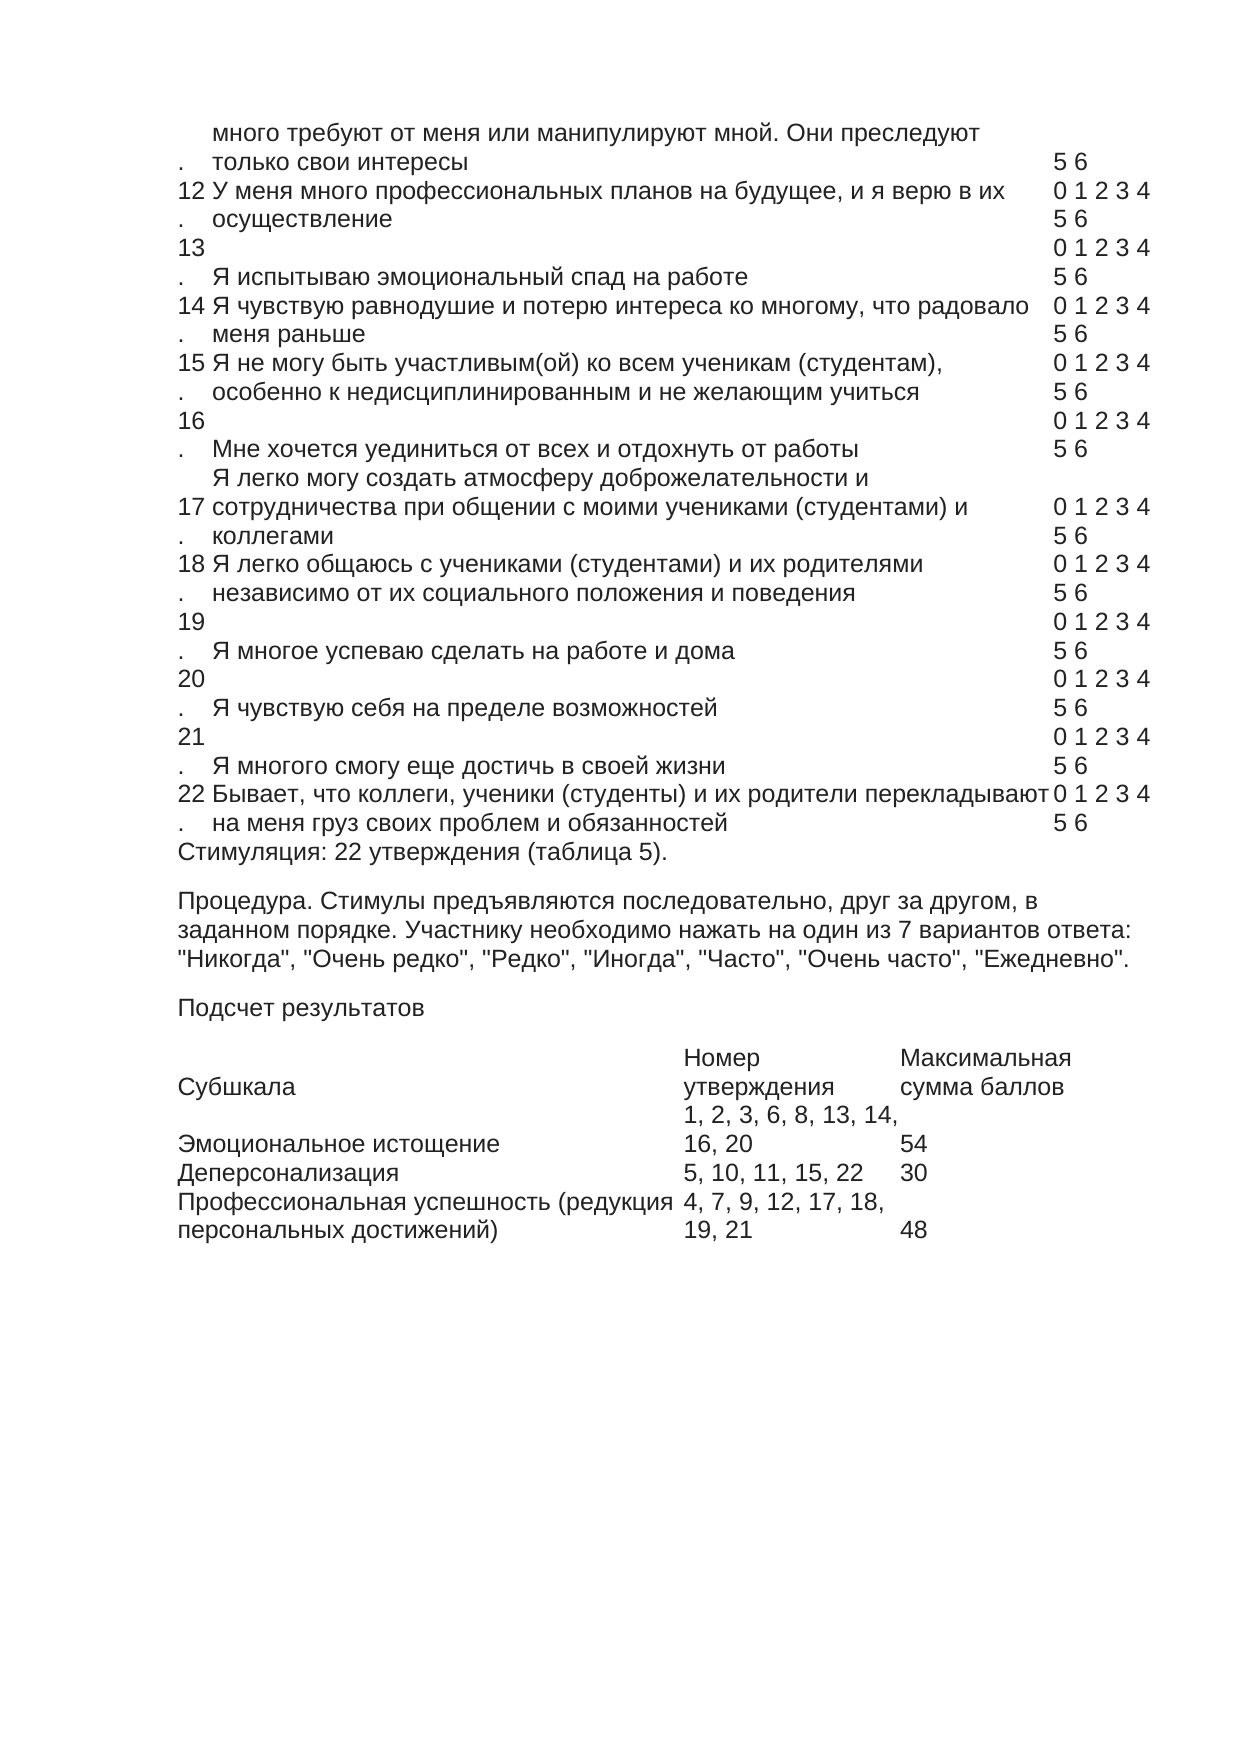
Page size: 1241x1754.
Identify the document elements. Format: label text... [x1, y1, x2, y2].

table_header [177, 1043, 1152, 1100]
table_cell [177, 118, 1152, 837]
text Стимуляция: 22 утверждения (таблица 5). [177, 837, 1152, 866]
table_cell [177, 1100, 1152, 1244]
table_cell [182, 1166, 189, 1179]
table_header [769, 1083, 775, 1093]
text Подсчет результатов [177, 993, 1152, 1022]
text Процедура. Стимулы предъявляются последовательно, друг за другом, в заданном порядке. Участнику необходимо нажать на один из 7 вариантов ответа: "Никогда", "Очень редко", "Редко", "Иногда", "Часто", "Очень часто", "Ежедневно". [177, 886, 1152, 973]
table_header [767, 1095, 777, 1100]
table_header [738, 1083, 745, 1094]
